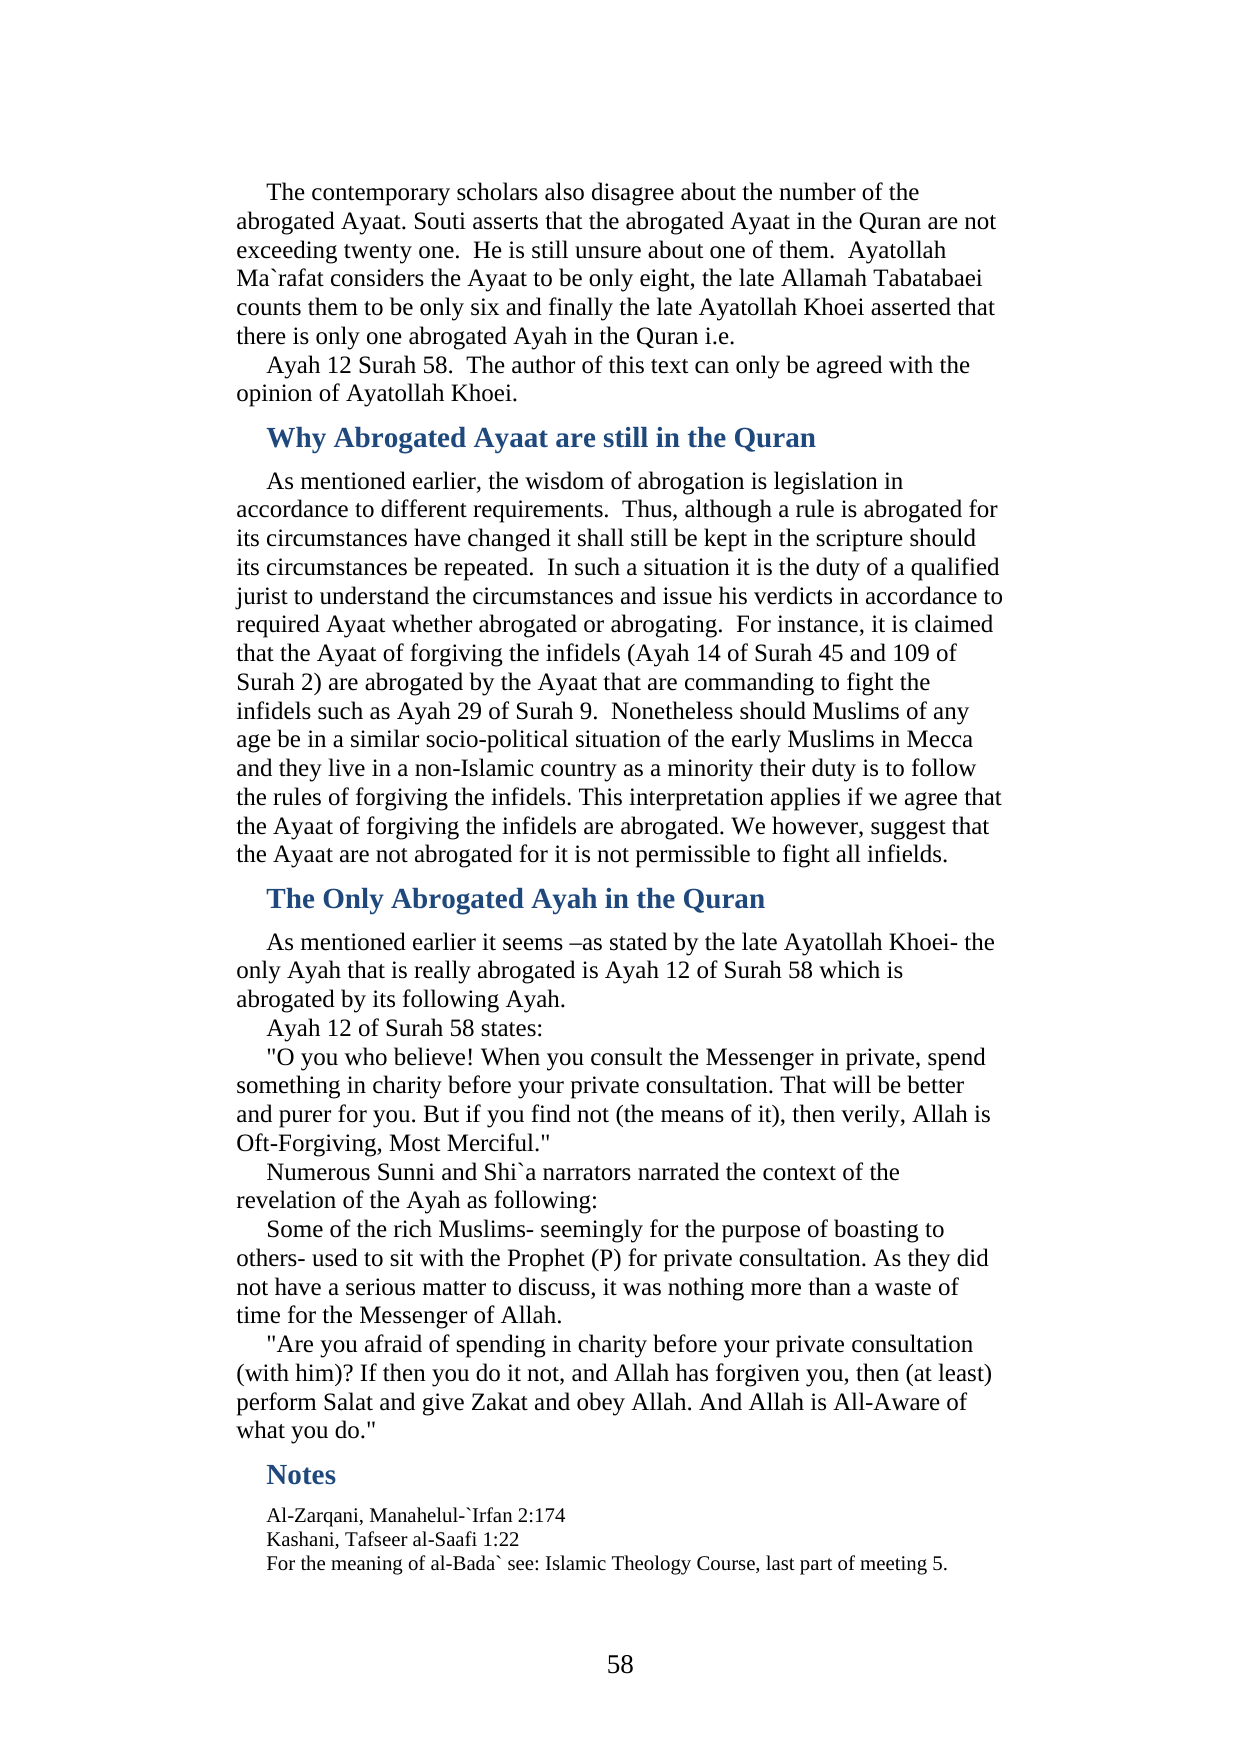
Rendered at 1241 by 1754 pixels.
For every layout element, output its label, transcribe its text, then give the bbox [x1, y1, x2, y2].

text As mentioned earlier, the wisdom of abrogation is legislation in accordance to different requirements. Thus, although a rule is abrogated for its circumstances have changed it shall still be kept in the scripture should its circumstances be repeated. In such a situation it is the duty of a qualified jurist to understand the circumstances and issue his verdicts in accordance to required Ayaat whether abrogated or abrogating. For instance, it is claimed that the Ayaat of forgiving the infidels (Ayah 14 of Surah 45 and 109 of Surah 2) are abrogated by the Ayaat that are commanding to fight the infidels such as Ayah 29 of Surah 9. Nonetheless should Muslims of any age be in a similar socio-political situation of the early Muslims in Mecca and they live in a non-Islamic country as a minority their duty is to follow the rules of forgiving the infidels. This interpretation applies if we agree that the Ayaat of forgiving the infidels are abrogated. We however, suggest that the Ayaat are not abrogated for it is not permissible to fight all infields. [236, 466, 1004, 868]
subtitle Why Abrogated Ayaat are still in the Quran [236, 420, 1004, 453]
text Some of the rich Muslims- seemingly for the purpose of boasting to others- used to sit with the Prophet (P) for private consultation. As they did not have a serious matter to discuss, it was nothing more than a waste of time for the Messenger of Allah. [236, 1214, 1004, 1329]
text The contemporary scholars also disagree about the number of the abrogated Ayaat. Souti asserts that the abrogated Ayaat in the Quran are not exceeding twenty one. He is still unsure about one of them. Ayatollah Ma`rafat considers the Ayaat to be only eight, the late Allamah Tabatabaei counts them to be only six and finally the late Ayatollah Khoei asserted that there is only one abrogated Ayah in the Quran i.e. [236, 177, 1004, 350]
text Ayah 12 of Surah 58 states: [236, 1013, 1004, 1042]
text Kashani, Tafseer al-Saafi 1:22 [236, 1527, 1004, 1551]
text Ayah 12 Surah 58. The author of this text can only be agreed with the opinion of Ayatollah Khoei. [236, 350, 1004, 407]
text "Are you afraid of spending in charity before your private consultation (with him)? If then you do it not, and Allah has forgiven you, then (at least) perform Salat and give Zakat and obey Allah. And Allah is All-Aware of what you do." [236, 1329, 1004, 1444]
text Al-Zarqani, Manahelul-`Irfan 2:174 [236, 1503, 1004, 1527]
text "O you who believe! When you consult the Messenger in private, spend something in charity before your private consultation. That will be better and purer for you. But if you find not (the means of it), then verily, Allah is Oft-Forgiving, Most Merciful." [236, 1042, 1004, 1157]
subtitle The Only Abrogated Ayah in the Quran [236, 881, 1004, 914]
text As mentioned earlier it seems –as stated by the late Ayatollah Khoei- the only Ayah that is really abrogated is Ayah 12 of Surah 58 which is abrogated by its following Ayah. [236, 927, 1004, 1013]
text For the meaning of al-Bada` see: Islamic Theology Course, last part of meeting 5. [236, 1551, 1004, 1575]
subtitle Notes [236, 1457, 1004, 1490]
text Numerous Sunni and Shi`a narrators narrated the context of the revelation of the Ayah as following: [236, 1157, 1004, 1214]
